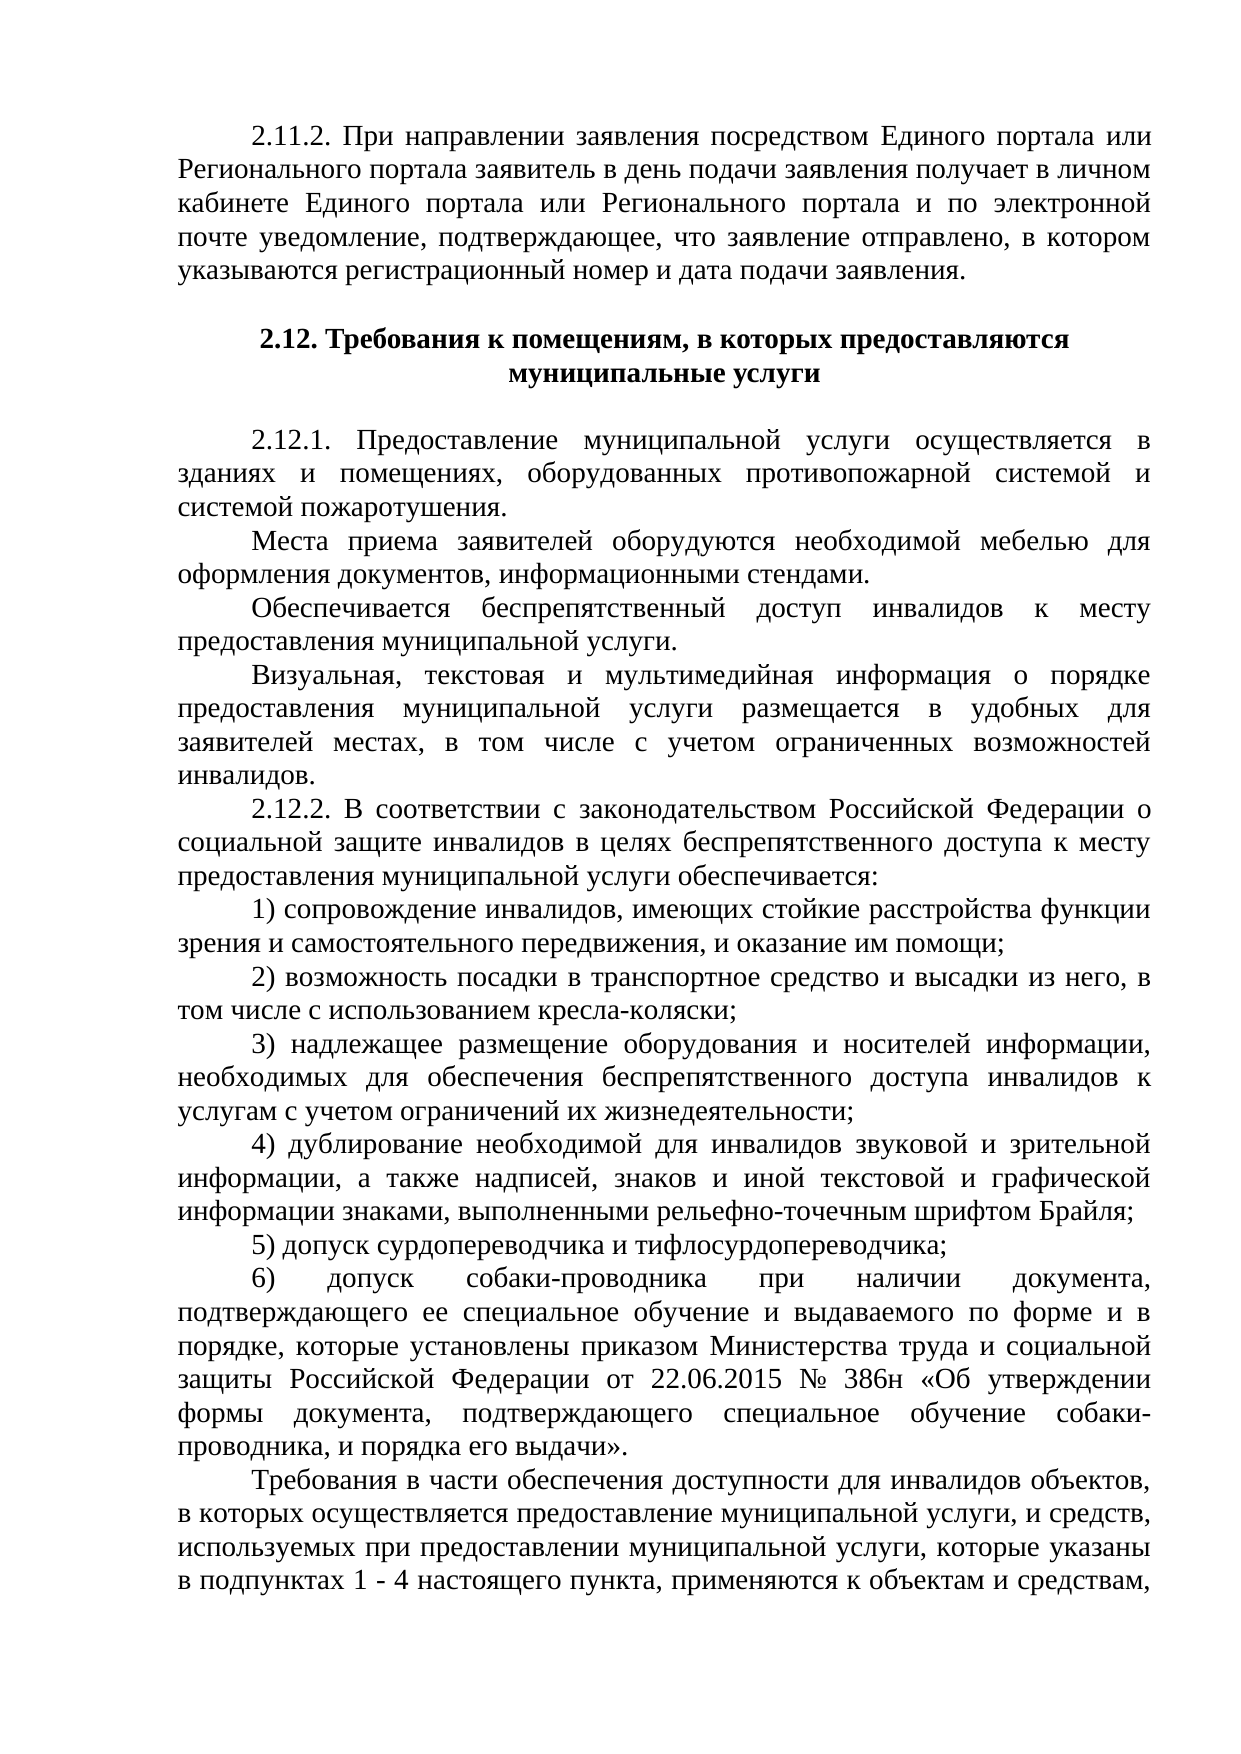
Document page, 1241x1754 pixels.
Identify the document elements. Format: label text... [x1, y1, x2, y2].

text 2.11.2. При направлении заявления посредством Единого портала или Регионального портала заявитель в день подачи заявления получает в личном кабинете Единого портала или Регионального портала и по электронной почте уведомление, подтверждающее, что заявление отправлено, в котором указываются регистрационный номер и дата подачи заявления. [177, 118, 1152, 286]
text 1) сопровождение инвалидов, имеющих стойкие расстройства функции зрения и самостоятельного передвижения, и оказание им помощи; [177, 892, 1152, 959]
subtitle 2.12. Требования к помещениям, в которых предоставляются муниципальные услуги [177, 321, 1152, 388]
text 6) допуск собаки-проводника при наличии документа, подтверждающего ее специальное обучение и выдаваемого по форме и в порядке, которые установлены приказом Министерства труда и социальной защиты Российской Федерации от 22.06.2015 № 386н «Об утверждении формы документа, подтверждающего специальное обучение собаки-проводника, и порядка его выдачи». [177, 1261, 1152, 1462]
text 5) допуск сурдопереводчика и тифлосурдопереводчика; [177, 1227, 1152, 1261]
text 4) дублирование необходимой для инвалидов звуковой и зрительной информации, а также надписей, знаков и иной текстовой и графической информации знаками, выполненными рельефно-точечным шрифтом Брайля; [177, 1126, 1152, 1227]
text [177, 1462, 1152, 1596]
text Обеспечивается беспрепятственный доступ инвалидов к месту предоставления муниципальной услуги. [177, 590, 1152, 657]
text Визуальная, текстовая и мультимедийная информация о порядке предоставления муниципальной услуги размещается в удобных для заявителей местах, в том числе с учетом ограниченных возможностей инвалидов. [177, 657, 1152, 791]
text 2.12.1. Предоставление муниципальной услуги осуществляется в зданиях и помещениях, оборудованных противопожарной системой и системой пожаротушения. [177, 422, 1152, 523]
text 2) возможность посадки в транспортное средство и высадки из него, в том числе с использованием кресла-коляски; [177, 959, 1152, 1026]
text 2.12.2. В соответствии с законодательством Российской Федерации о социальной защите инвалидов в целях беспрепятственного доступа к месту предоставления муниципальной услуги обеспечивается: [177, 791, 1152, 892]
text 3) надлежащее размещение оборудования и носителей информации, необходимых для обеспечения беспрепятственного доступа инвалидов к услугам с учетом ограничений их жизнедеятельности; [177, 1026, 1152, 1126]
text Места приема заявителей оборудуются необходимой мебелью для оформления документов, информационными стендами. [177, 523, 1152, 590]
